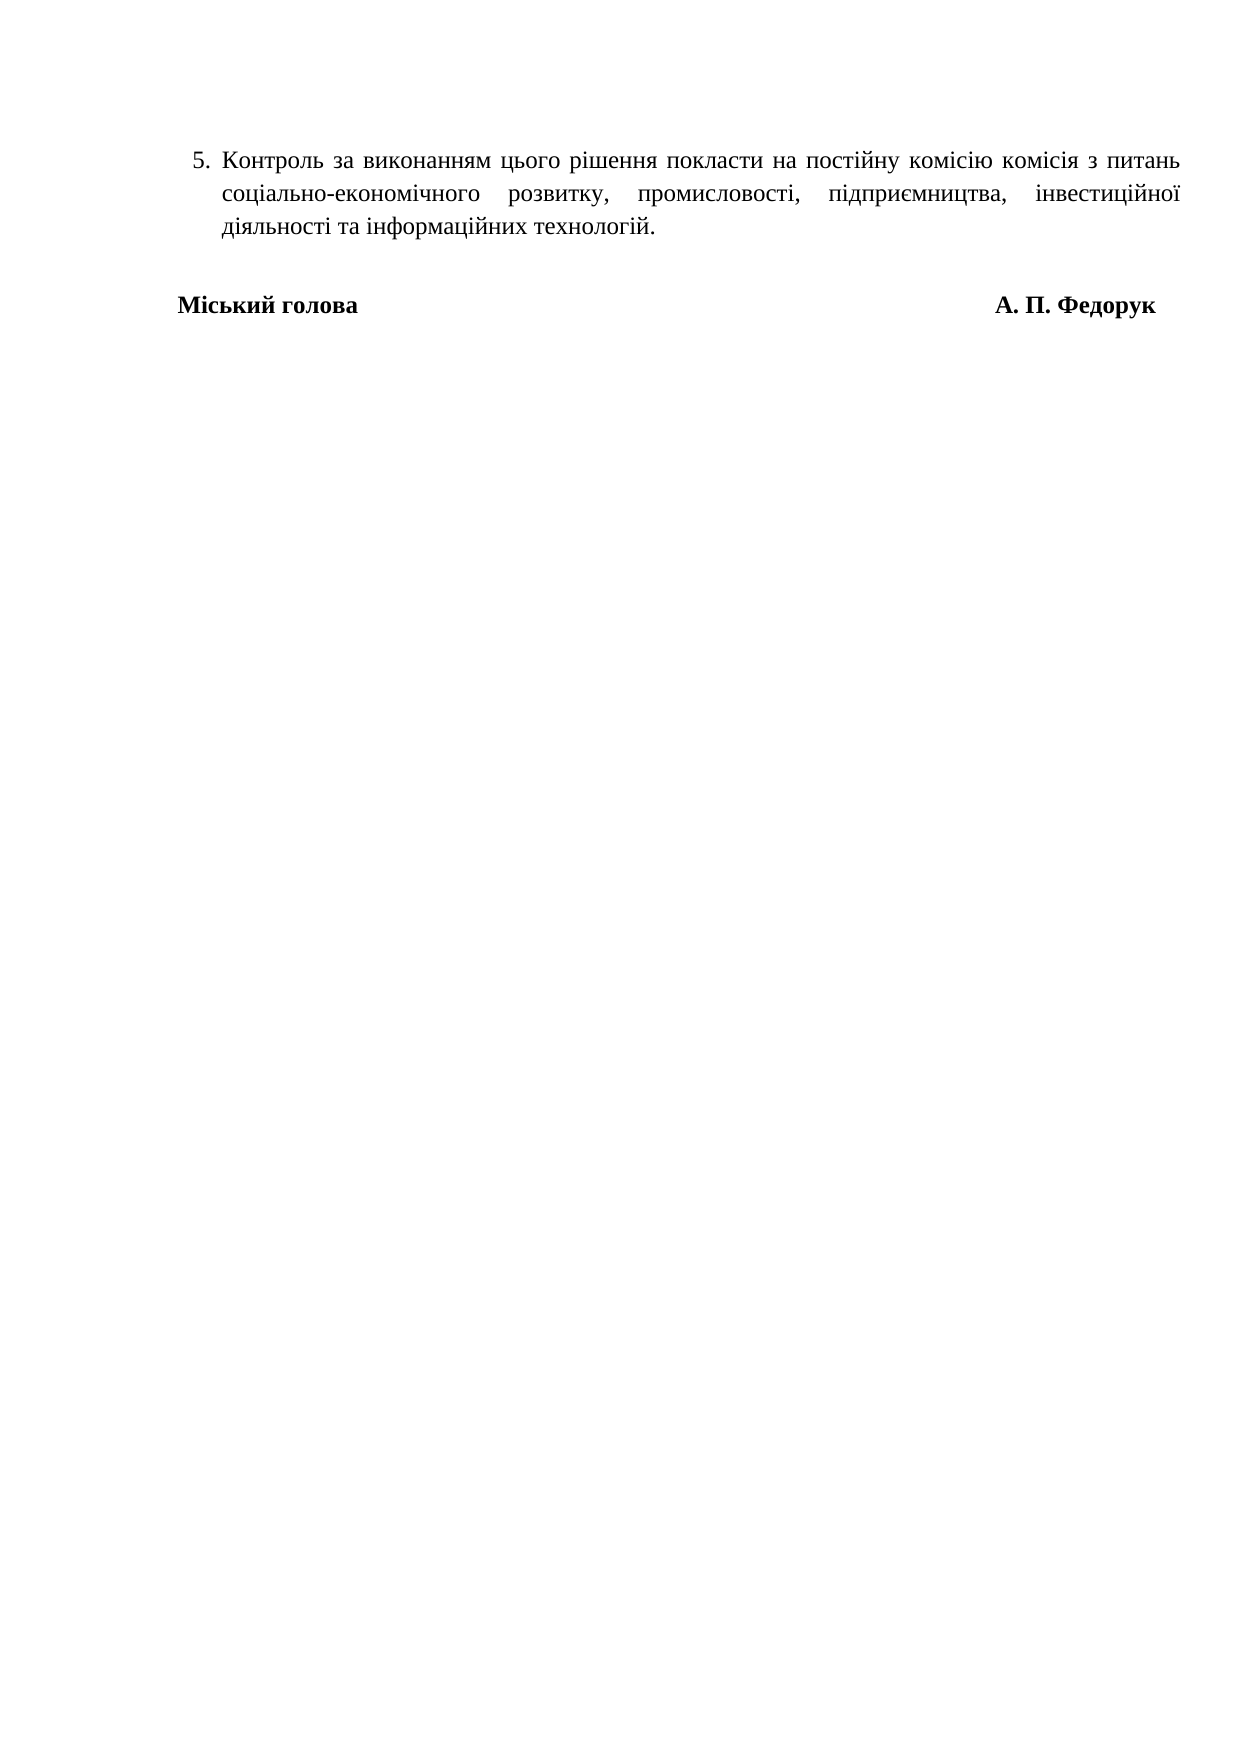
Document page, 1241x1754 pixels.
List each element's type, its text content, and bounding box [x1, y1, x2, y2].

list Контроль за виконанням цього рішення покласти на постійну комісію комісія з питань соціально-економічного розвитку, промисловості, підприємництва, інвестиційної діяльності та інформаційних технологій. [192, 145, 1181, 240]
text Міський голова А. П. Федорук [177, 290, 1211, 318]
